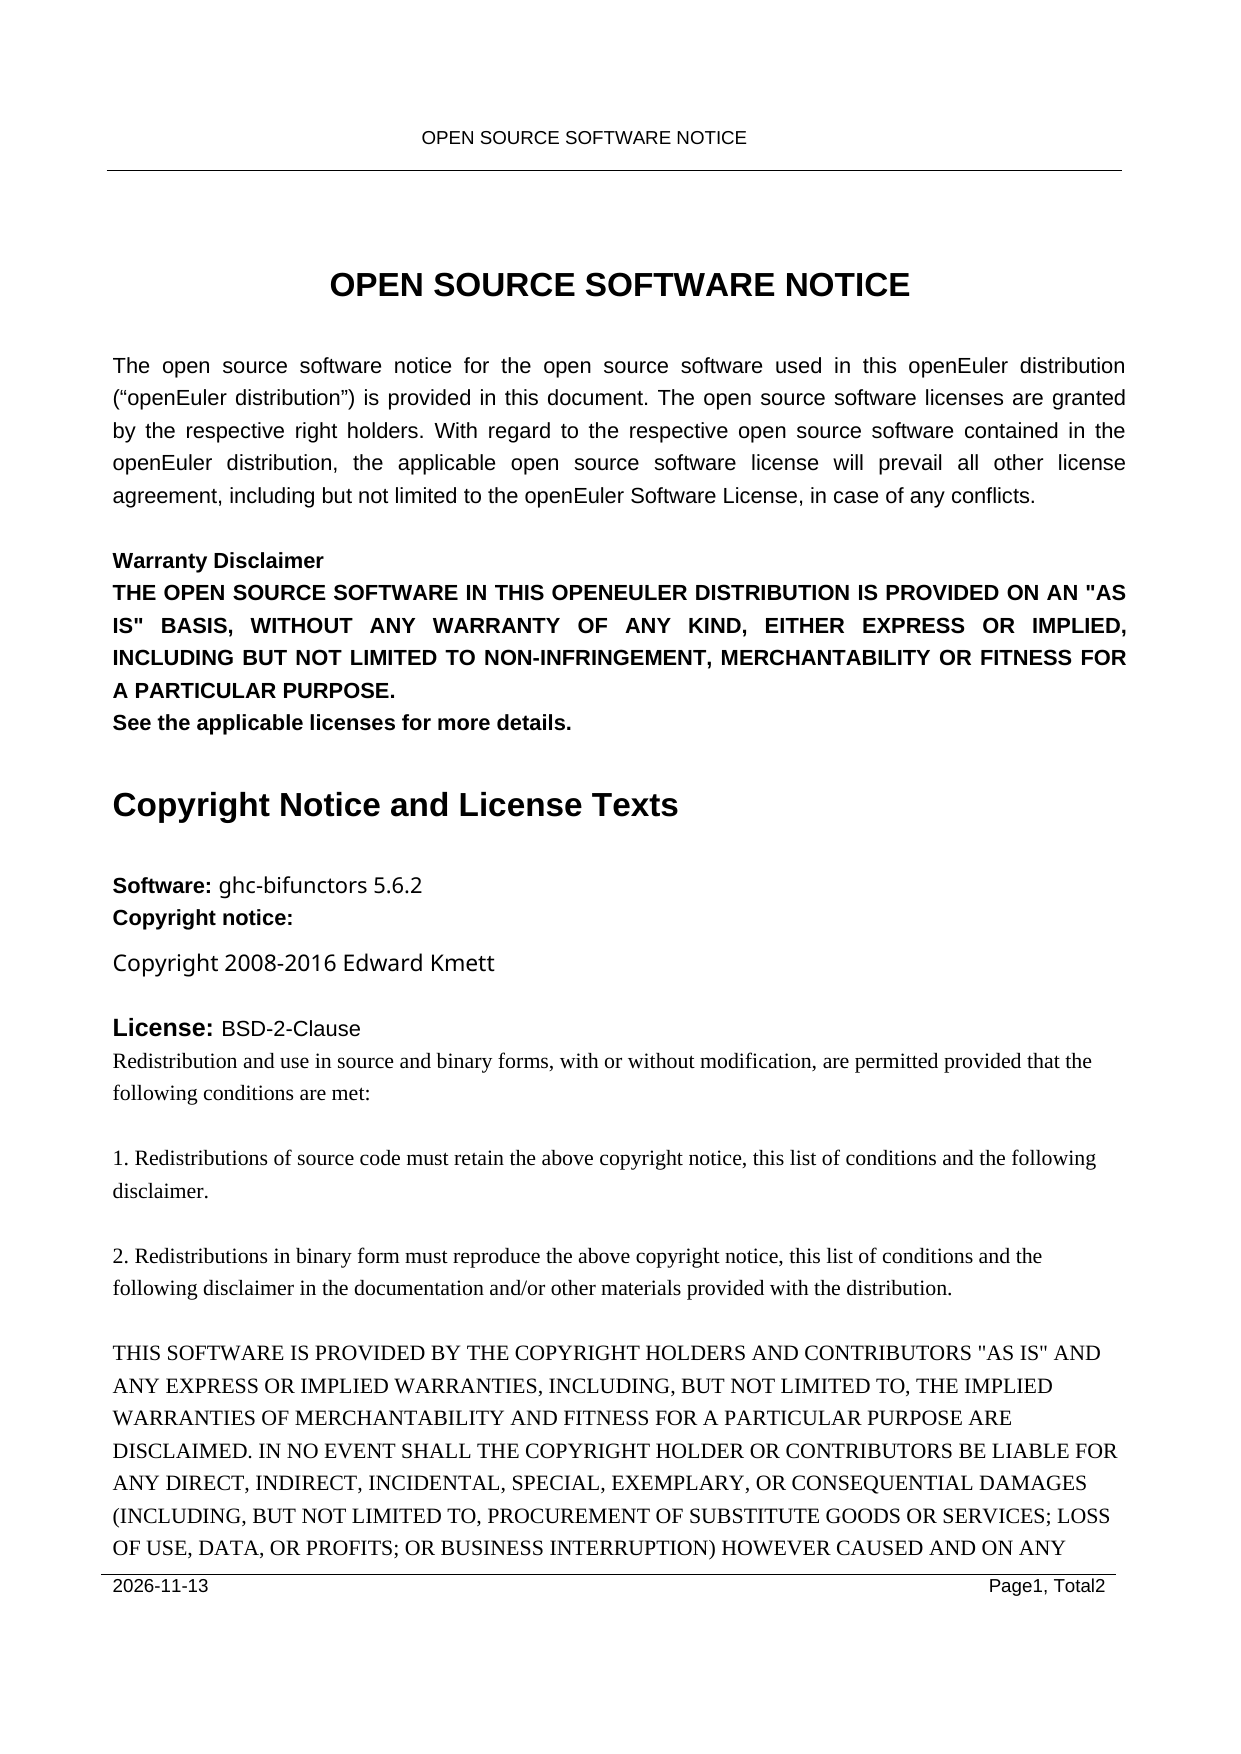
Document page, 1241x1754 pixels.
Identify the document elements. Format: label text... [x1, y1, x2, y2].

text License: BSD-2-Clause [112, 1012, 1128, 1044]
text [112, 1044, 1128, 1564]
text Warranty Disclaimer [112, 544, 1128, 576]
text Copyright 2008-2016 Edward Kmett [112, 947, 1128, 1012]
text Copyright notice: [112, 901, 1128, 934]
text Copyright Notice and License Texts [112, 771, 1128, 836]
text OPEN SOURCE SOFTWARE NOTICE [112, 251, 1128, 316]
title Software: ghc-bifunctors 5.6.2 [112, 869, 1128, 901]
text The open source software notice for the open source software used in this openEuler distribution (“openEuler distribution”) is provided in this document. The open source software licenses are granted by the respective right holders. With regard to the respective open source software contained in the openEuler distribution, the applicable open source software license will prevail all other license agreement, including but not limited to the openEuler Software License, in case of any conflicts. [112, 349, 1128, 511]
text THE OPEN SOURCE SOFTWARE IN THIS OPENEULER DISTRIBUTION IS PROVIDED ON AN "AS IS" BASIS, WITHOUT ANY WARRANTY OF ANY KIND, EITHER EXPRESS OR IMPLIED, INCLUDING BUT NOT LIMITED TO NON-INFRINGEMENT, MERCHANTABILITY OR FITNESS FOR A PARTICULAR PURPOSE. See the applicable licenses for more details. [112, 576, 1128, 739]
